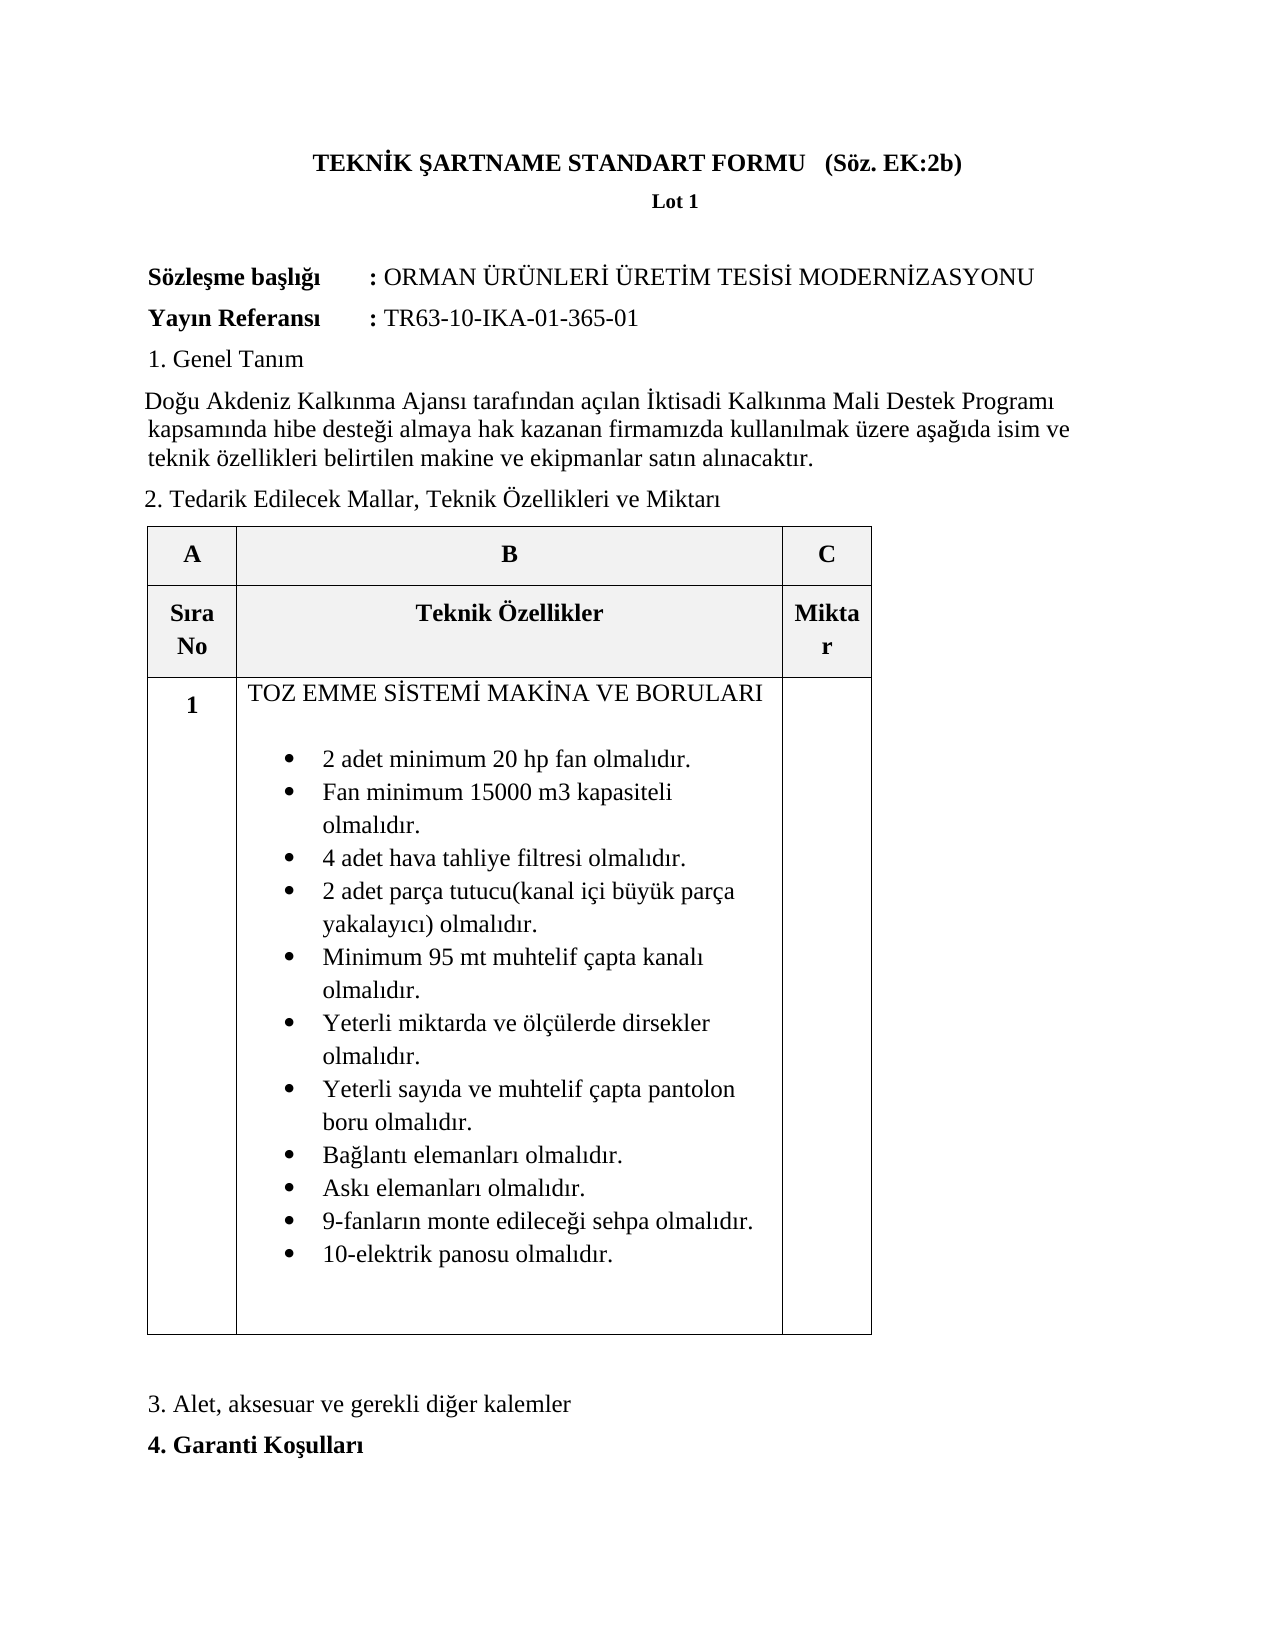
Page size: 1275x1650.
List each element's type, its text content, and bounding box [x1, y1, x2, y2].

table_header C [783, 527, 871, 585]
table_cell [783, 678, 871, 1334]
text 2. Tedarik Edilecek Mallar, Teknik Özellikleri ve Miktarı [144, 484, 1127, 513]
table_cell Miktar [783, 586, 871, 677]
text Sözleşme başlığı : ORMAN ÜRÜNLERİ ÜRETİM TESİSİ MODERNİZASYONU [148, 262, 1127, 291]
table_cell Teknik Özellikler [237, 586, 782, 677]
text Yayın Referansı : TR63-10-IKA-01-365-01 [148, 303, 1127, 332]
text Lot 1 [148, 189, 1127, 213]
text 1. Genel Tanım [148, 344, 1127, 373]
table_header A [148, 527, 236, 585]
text TEKNİK ŞARTNAME STANDART FORMU (Söz. EK:2b) [148, 148, 1127, 176]
text 4. Garanti Koşulları [148, 1430, 1127, 1459]
table_cell TOZ EMME SİSTEMİ MAKİNA VE BORULARI 2 adet minimum 20 hp fan olmalıdır. Fan minimum 15000 m3 kapasiteli olmalıdır. 4 adet hava tahliye filtresi olmalıdır. 2 adet parça tutucu(kanal içi büyük parça yakalayıcı) olmalıdır. Minimum 95 mt muhtelif çapta kanalı olmalıdır. Yeterli miktarda ve ölçülerde dirsekler olmalıdır. Yeterli sayıda ve muhtelif çapta pantolon boru olmalıdır. Bağlantı elemanları olmalıdır. Askı elemanları olmalıdır. 9-fanların monte edileceği sehpa olmalıdır. 10-elektrik panosu olmalıdır. [237, 678, 782, 1334]
table_cell 1 [148, 678, 236, 1334]
table_header B [237, 527, 782, 585]
text Doğu Akdeniz Kalkınma Ajansı tarafından açılan İktisadi Kalkınma Mali Destek Programı kapsamında hibe desteği almaya hak kazanan firmamızda kullanılmak üzere aşağıda isim ve teknik özellikleri belirtilen makine ve ekipmanlar satın alınacaktır. [144, 386, 1127, 472]
table_cell Sıra No [148, 586, 236, 677]
text 3. Alet, aksesuar ve gerekli diğer kalemler [148, 1389, 1127, 1418]
